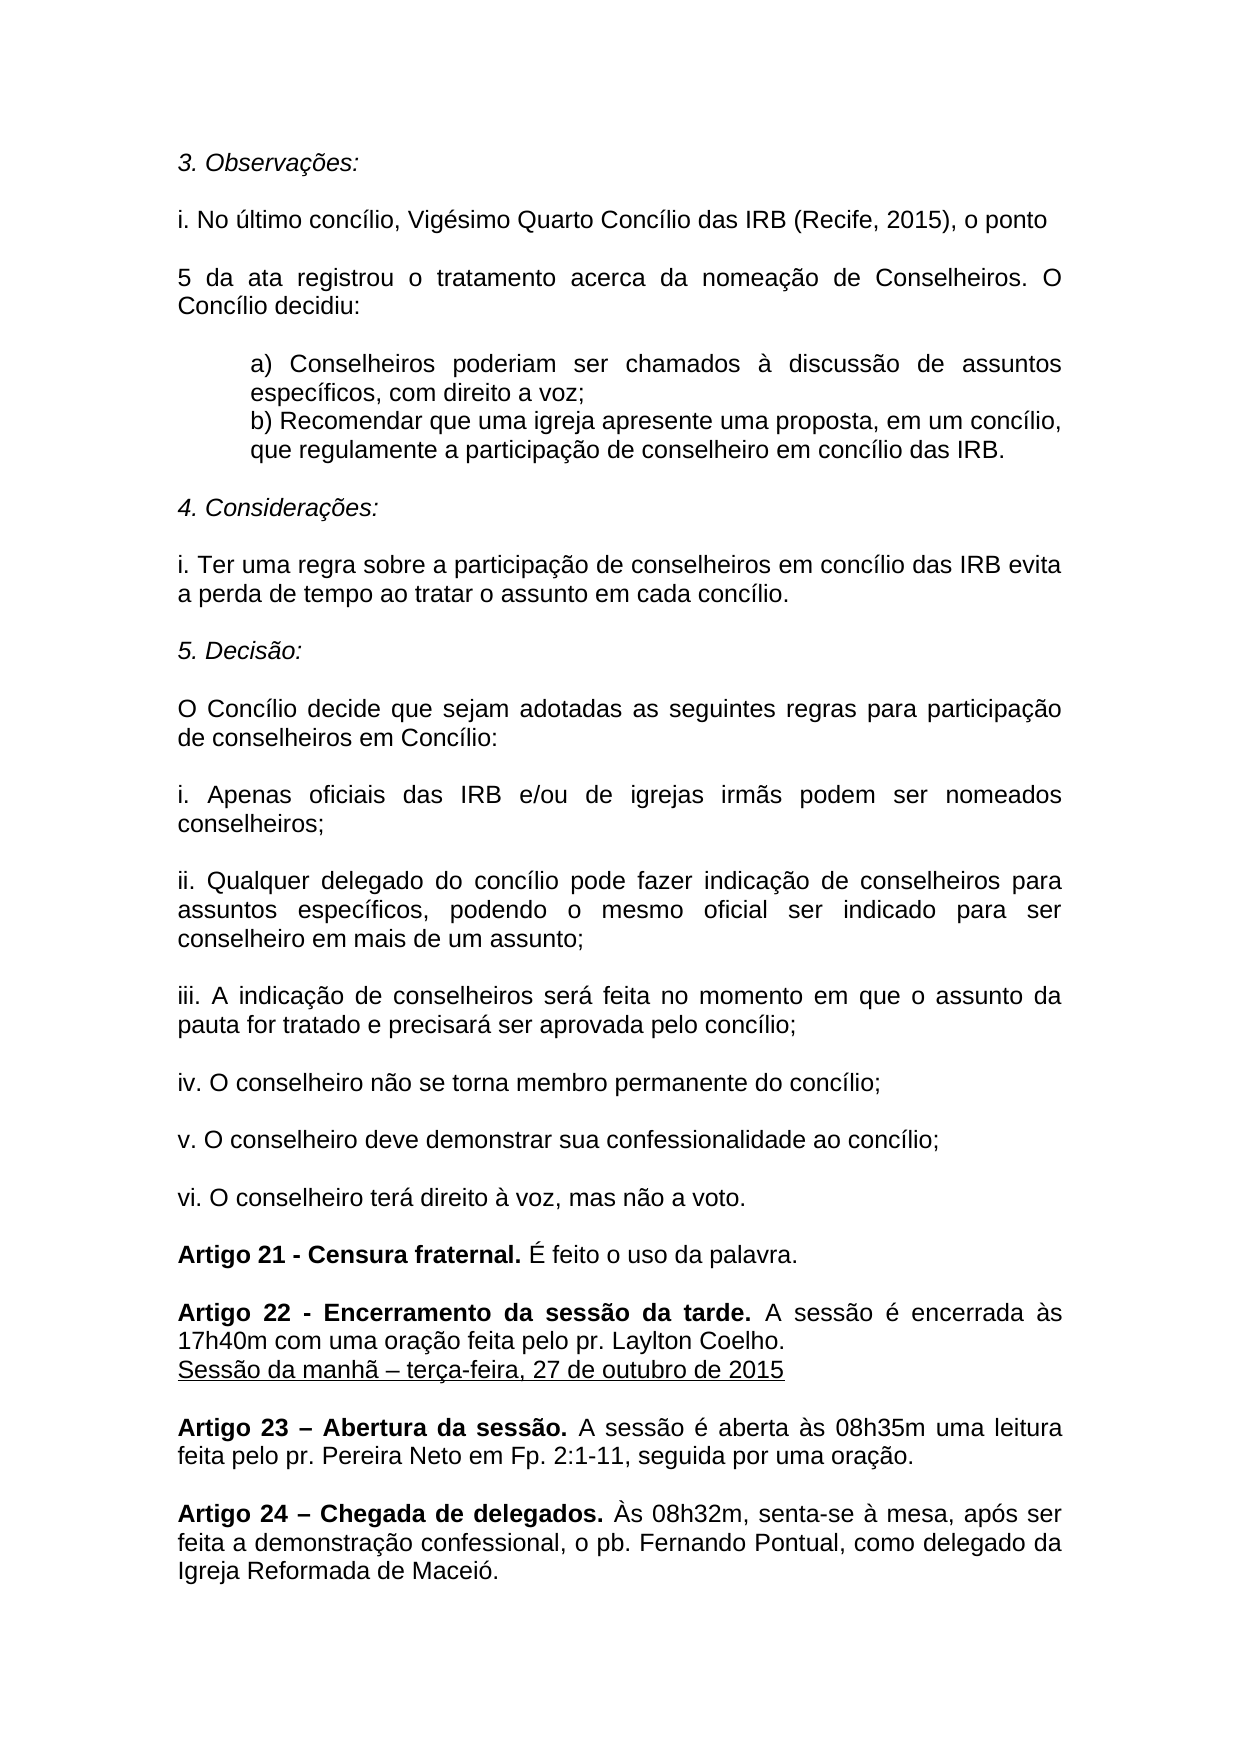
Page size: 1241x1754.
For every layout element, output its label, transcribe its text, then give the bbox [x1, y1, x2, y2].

text Sessão da manhã – terça-feira, 27 de outubro de 2015 [177, 1355, 1063, 1384]
text Artigo 24 – Chegada de delegados. Às 08h32m, senta-se à mesa, após ser feita a demonstração confessional, o pb. Fernando Pontual, como delegado da Igreja Reformada de Maceió. [177, 1499, 1063, 1585]
text Artigo 22 - Encerramento da sessão da tarde. A sessão é encerrada às 17h40m com uma oração feita pelo pr. Laylton Coelho. [177, 1298, 1063, 1355]
text vi. O conselheiro terá direito à voz, mas não a voto. [177, 1183, 1063, 1211]
text O Concílio decide que sejam adotadas as seguintes regras para participação de conselheiros em Concílio: [177, 694, 1063, 751]
text b) Recomendar que uma igreja apresente uma proposta, em um concílio, que regulamente a participação de conselheiro em concílio das IRB. [250, 406, 1063, 464]
text Artigo 23 – Abertura da sessão. A sessão é aberta às 08h35m uma leitura feita pelo pr. Pereira Neto em Fp. 2:1-11, seguida por uma oração. [177, 1413, 1063, 1470]
text i. No último concílio, Vigésimo Quarto Concílio das IRB (Recife, 2015), o ponto [177, 205, 1063, 234]
text 5 da ata registrou o tratamento acerca da nomeação de Conselheiros. O Concílio decidiu: [177, 263, 1063, 320]
text Artigo 21 - Censura fraternal. É feito o uso da palavra. [177, 1240, 1063, 1269]
text iv. O conselheiro não se torna membro permanente do concílio; [177, 1068, 1063, 1096]
text a) Conselheiros poderiam ser chamados à discussão de assuntos específicos, com direito a voz; [250, 349, 1063, 406]
text i. Apenas oficiais das IRB e/ou de igrejas irmãs podem ser nomeados conselheiros; [177, 780, 1063, 838]
text ii. Qualquer delegado do concílio pode fazer indicação de conselheiros para assuntos específicos, podendo o mesmo oficial ser indicado para ser conselheiro em mais de um assunto; [177, 866, 1063, 953]
text i. Ter uma regra sobre a participação de conselheiros em concílio das IRB evita a perda de tempo ao tratar o assunto em cada concílio. [177, 550, 1063, 608]
text v. O conselheiro deve demonstrar sua confessionalidade ao concílio; [177, 1125, 1063, 1154]
text iii. A indicação de conselheiros será feita no momento em que o assunto da pauta for tratado e precisará ser aprovada pelo concílio; [177, 981, 1063, 1039]
text 3. Observações: [177, 148, 1063, 176]
text 5. Decisão: [177, 636, 1063, 665]
text 4. Considerações: [177, 493, 1063, 521]
